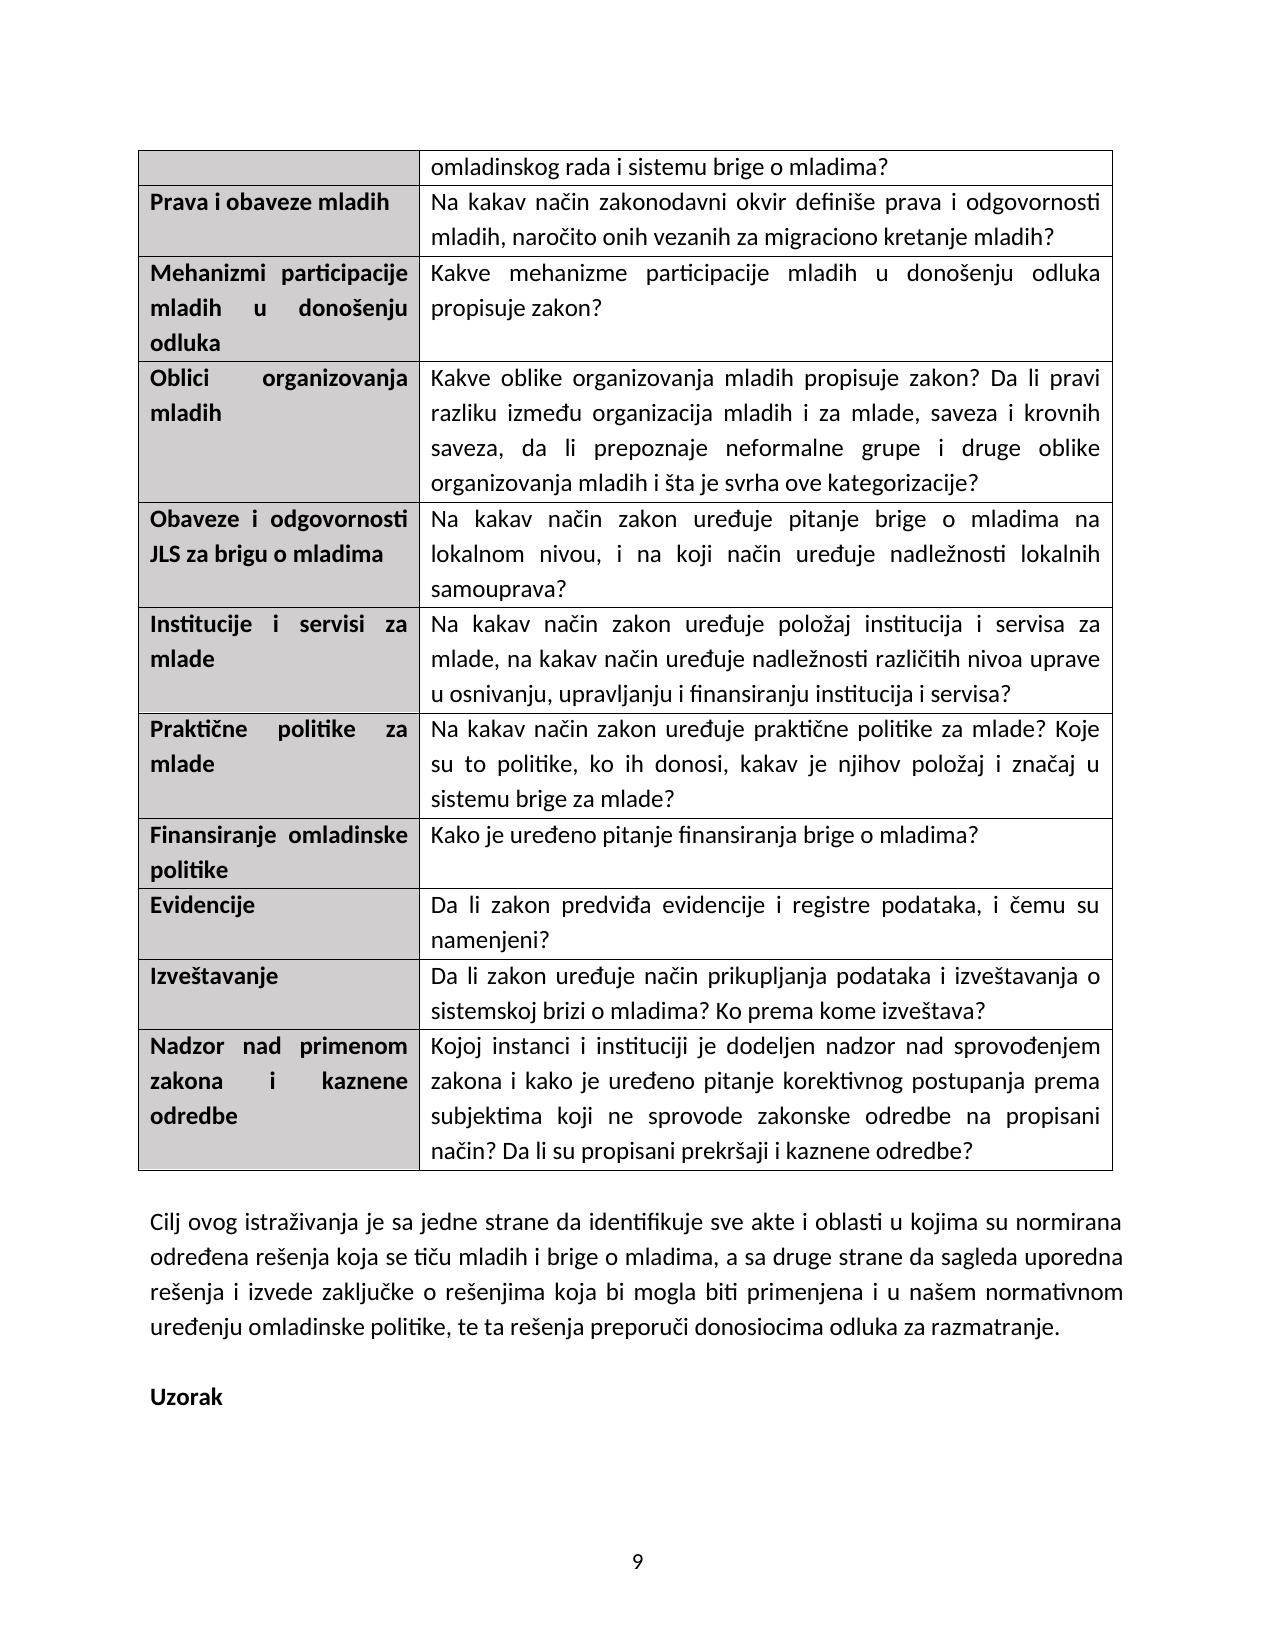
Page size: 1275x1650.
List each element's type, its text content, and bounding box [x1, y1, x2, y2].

table_cell Da li zakon predviđa evidencije i registre podataka, i čemu su namenjeni? [420, 889, 1112, 959]
table_cell Oblici organizovanja mladih [139, 362, 419, 502]
table_cell Kakve oblike organizovanja mladih propisuje zakon? Da li pravi razliku između organizacija mladih i za mlade, saveza i krovnih saveza, da li prepoznaje neformalne grupe i druge oblike organizovanja mladih i šta je svrha ove kategorizacije? [420, 362, 1112, 502]
table_cell Na kakav način zakon uređuje položaj institucija i servisa za mlade, na kakav način uređuje nadležnosti različitih nivoa uprave u osnivanju, upravljanju i finansiranju institucija i servisa? [420, 608, 1112, 712]
table_cell Na kakav način zakon uređuje praktične politike za mlade? Koje su to politike, ko ih donosi, kakav je njihov položaj i značaj u sistemu brige za mlade? [420, 714, 1112, 818]
table_cell Na kakav način zakonodavni okvir definiše prava i odgovornosti mladih, naročito onih vezanih za migraciono kretanje mladih? [420, 186, 1112, 256]
table_cell Kakve mehanizme participacije mladih u donošenju odluka propisuje zakon? [420, 257, 1112, 361]
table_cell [420, 151, 1112, 185]
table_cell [139, 151, 419, 185]
table_cell Nadzor nad primenom zakona i kaznene odredbe [139, 1030, 419, 1169]
text Cilj ovog istraživanja je sa jedne strane da identifikuje sve akte i oblasti u kojima su normirana određena rešenja koja se tiču mladih i brige o mladima, a sa druge strane da sagleda uporedna rešenja i izvede zaključke o rešenjima koja bi mogla biti primenjena i u našem normativnom uređenju omladinske politike, te ta rešenja preporuči donosiocima odluka za razmatranje. [150, 1206, 1125, 1341]
table_cell Kako je uređeno pitanje finansiranja brige o mladima? [420, 819, 1112, 888]
table_cell Institucije i servisi za mlade [139, 608, 419, 712]
table_cell Praktične politike za mlade [139, 714, 419, 818]
table_cell Mehanizmi participacije mladih u donošenju odluka [139, 257, 419, 361]
table_cell Prava i obaveze mladih [139, 186, 419, 256]
table_cell Kojoj instanci i instituciji je dodeljen nadzor nad sprovođenjem zakona i kako je uređeno pitanje korektivnog postupanja prema subjektima koji ne sprovode zakonske odredbe na propisani način? Da li su propisani prekršaji i kaznene odredbe? [420, 1030, 1112, 1169]
table_cell Izveštavanje [139, 960, 419, 1029]
table_cell Na kakav način zakon uređuje pitanje brige o mladima na lokalnom nivou, i na koji način uređuje nadležnosti lokalnih samouprava? [420, 503, 1112, 607]
table_cell Da li zakon uređuje način prikupljanja podataka i izveštavanja o sistemskoj brizi o mladima? Ko prema kome izveštava? [420, 960, 1112, 1029]
table_cell Finansiranje omladinske politike [139, 819, 419, 888]
table_cell Obaveze i odgovornosti JLS za brigu o mladima [139, 503, 419, 607]
table_cell Evidencije [139, 889, 419, 959]
text Uzorak [150, 1381, 1125, 1411]
